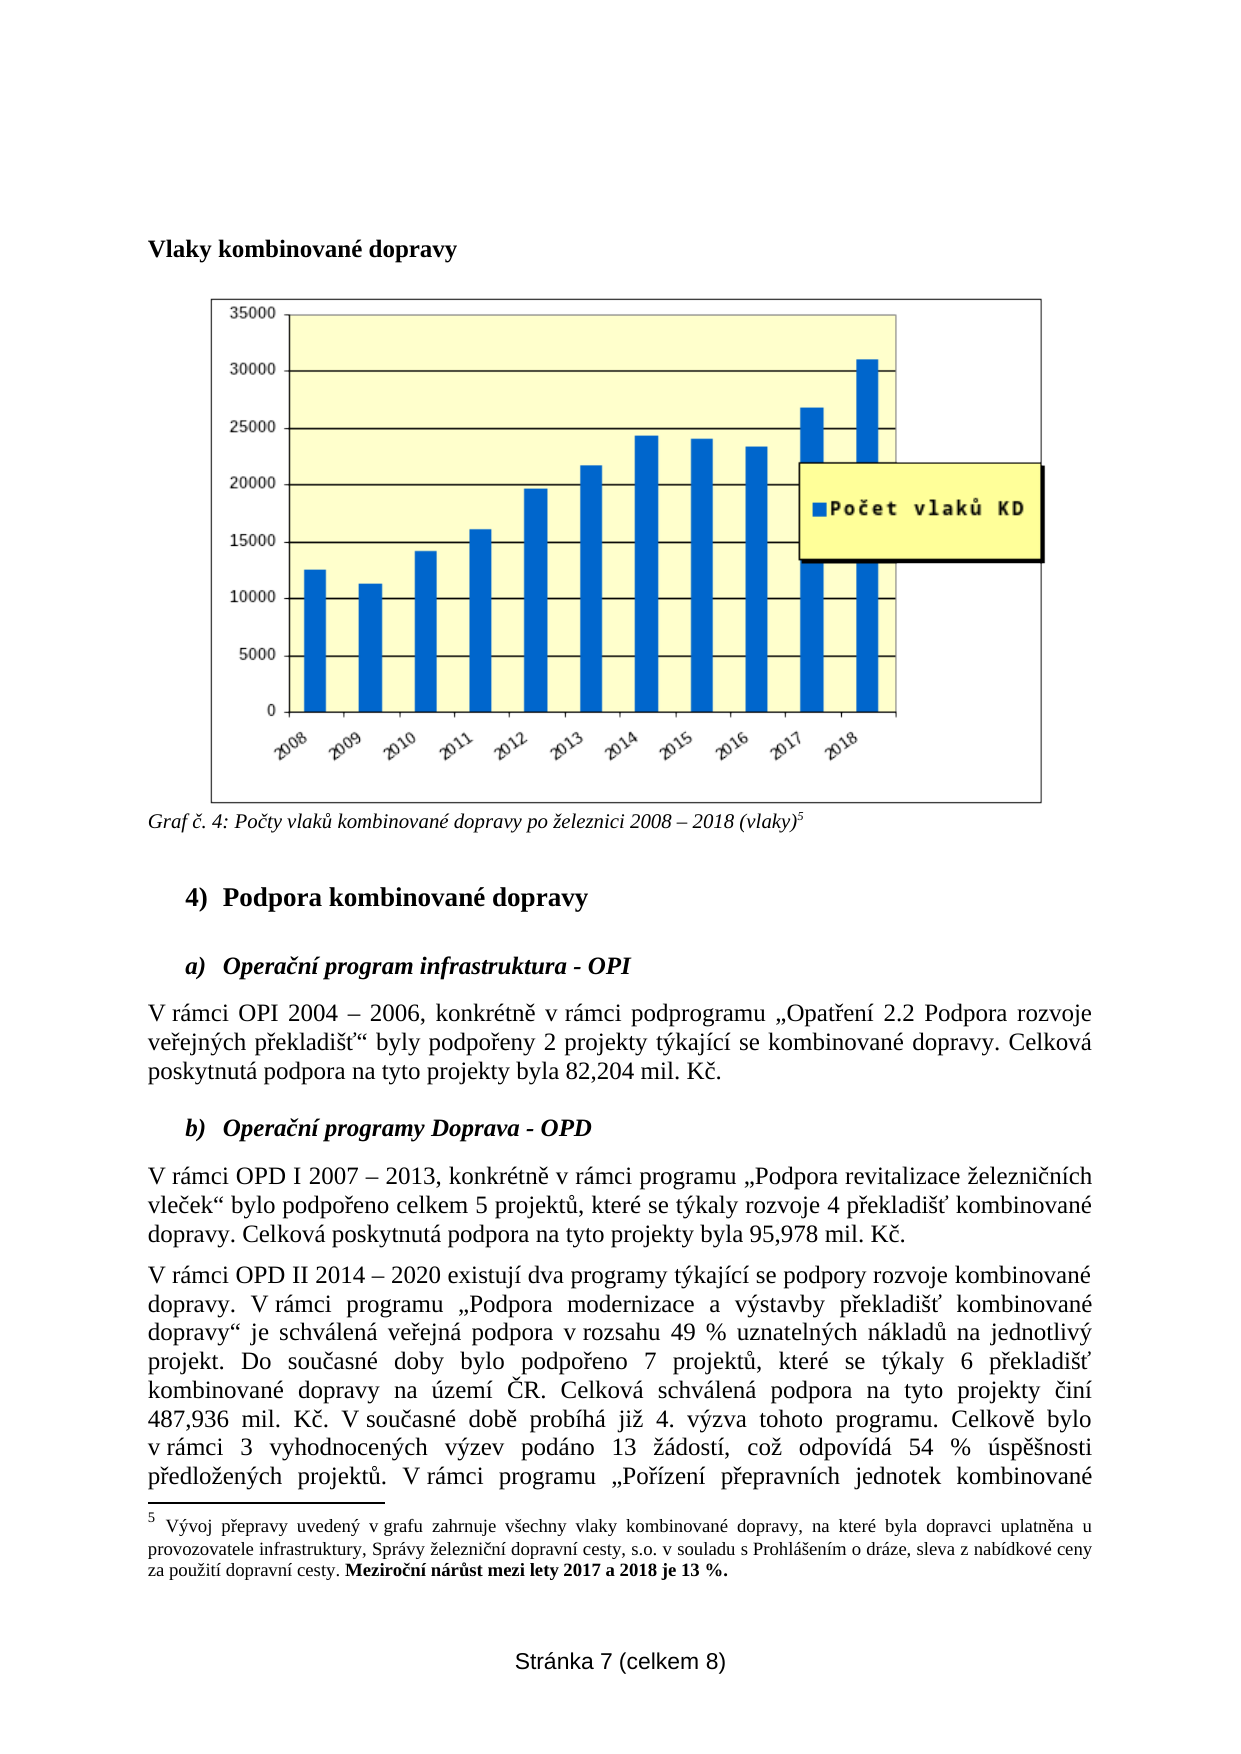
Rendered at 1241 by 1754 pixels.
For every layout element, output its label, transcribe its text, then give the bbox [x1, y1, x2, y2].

text Graf č. 4: Počty vlaků kombinované dopravy po železnici 2008 – 2018 (vlaky) [148, 809, 1093, 833]
text V rámci OPI 2004 – 2006, konkrétně v rámci podprogramu „Opatření 2.2 Podpora rozvoje veřejných překladišť“ byly podpořeny 2 projekty týkající se kombinované dopravy. Celková poskytnutá podpora na tyto projekty byla 82,204 mil. Kč. [148, 998, 1093, 1085]
list Podpora kombinované dopravy [185, 882, 1093, 913]
list Operační program infrastruktura - OPI [185, 951, 1093, 979]
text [148, 1260, 1093, 1490]
list Operační programy Doprava - OPD [185, 1113, 1093, 1142]
text Vlaky kombinované dopravy [148, 234, 1093, 263]
text V rámci OPD I 2007 – 2013, konkrétně v rámci programu „Podpora revitalizace železničních vleček“ bylo podpořeno celkem 5 projektů, které se týkaly rozvoje 4 překladišť kombinované dopravy. Celková poskytnutá podpora na tyto projekty byla 95,978 mil. Kč. [148, 1161, 1093, 1247]
